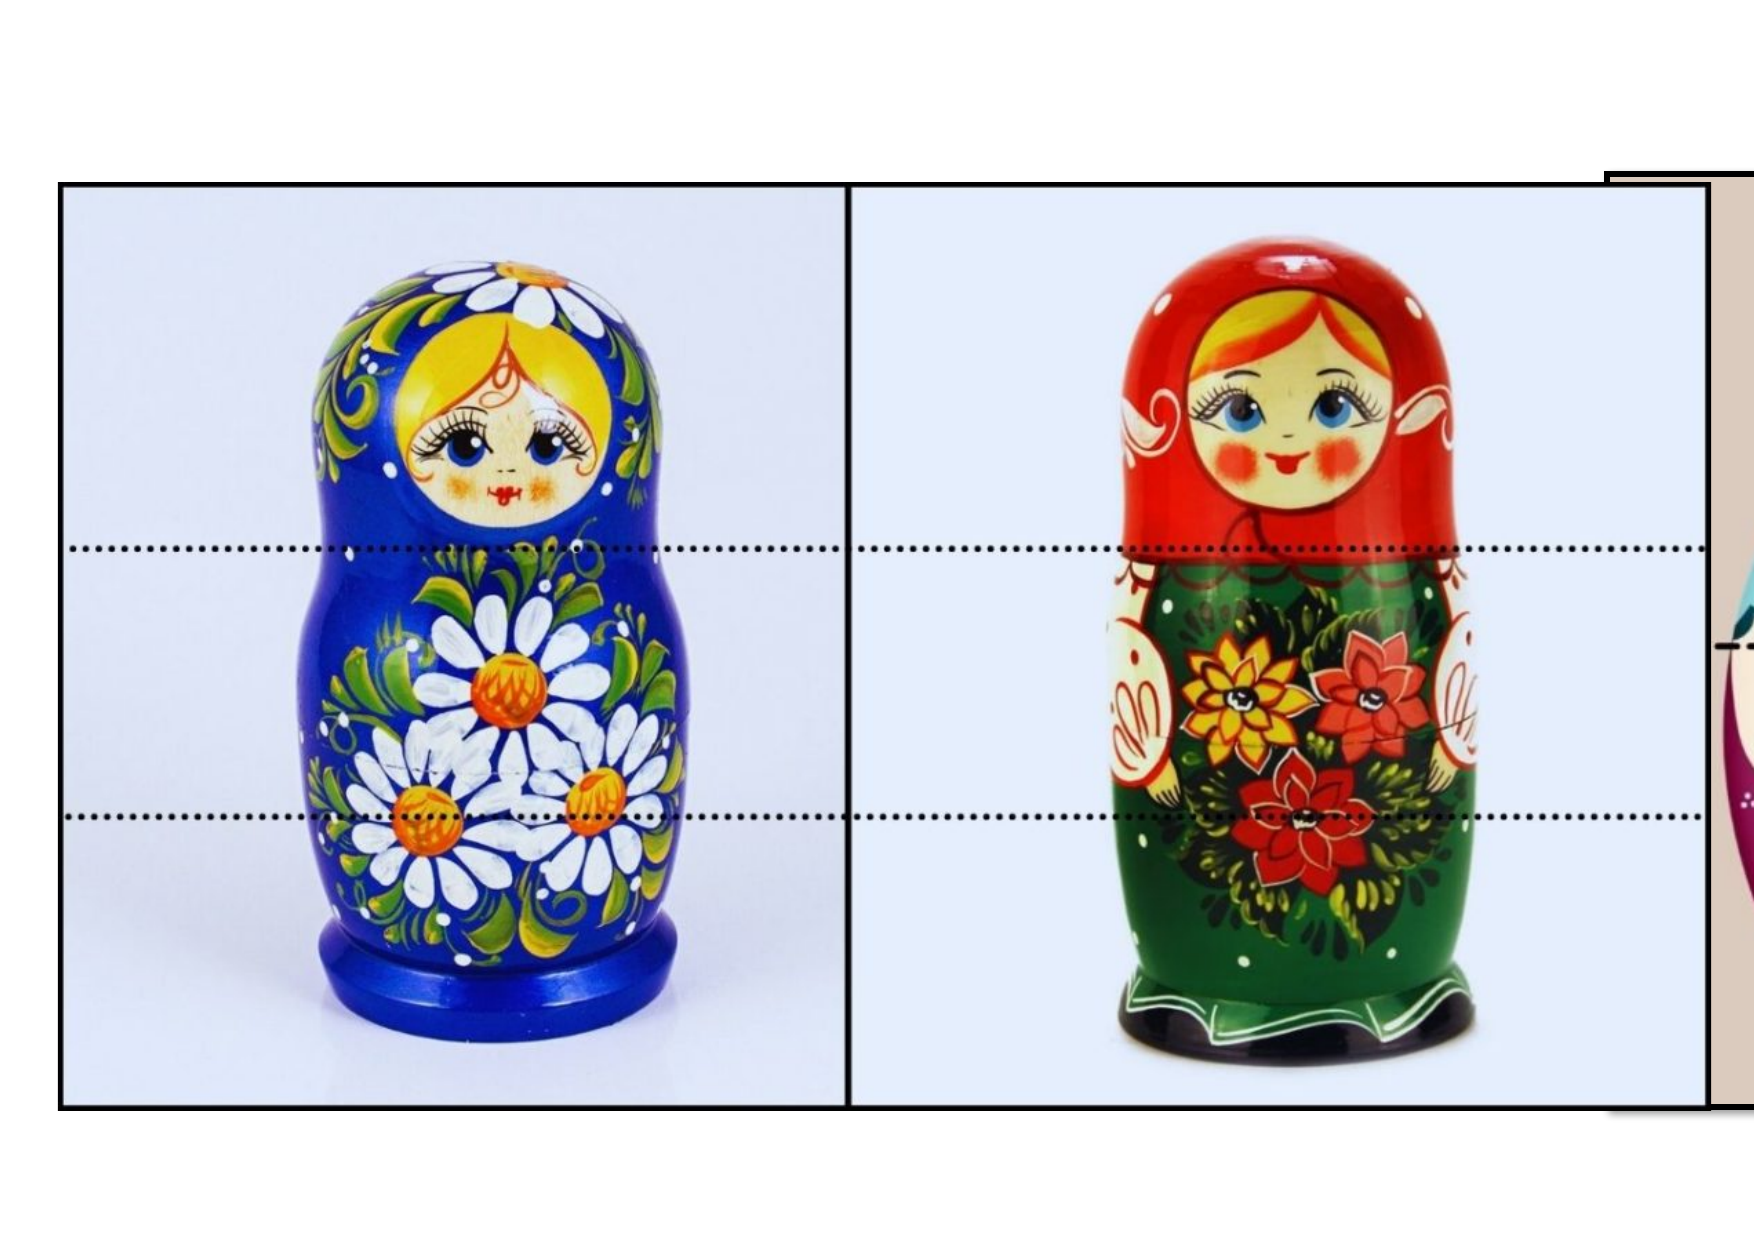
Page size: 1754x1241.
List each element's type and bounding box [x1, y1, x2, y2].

picture [57, 177, 1754, 1111]
